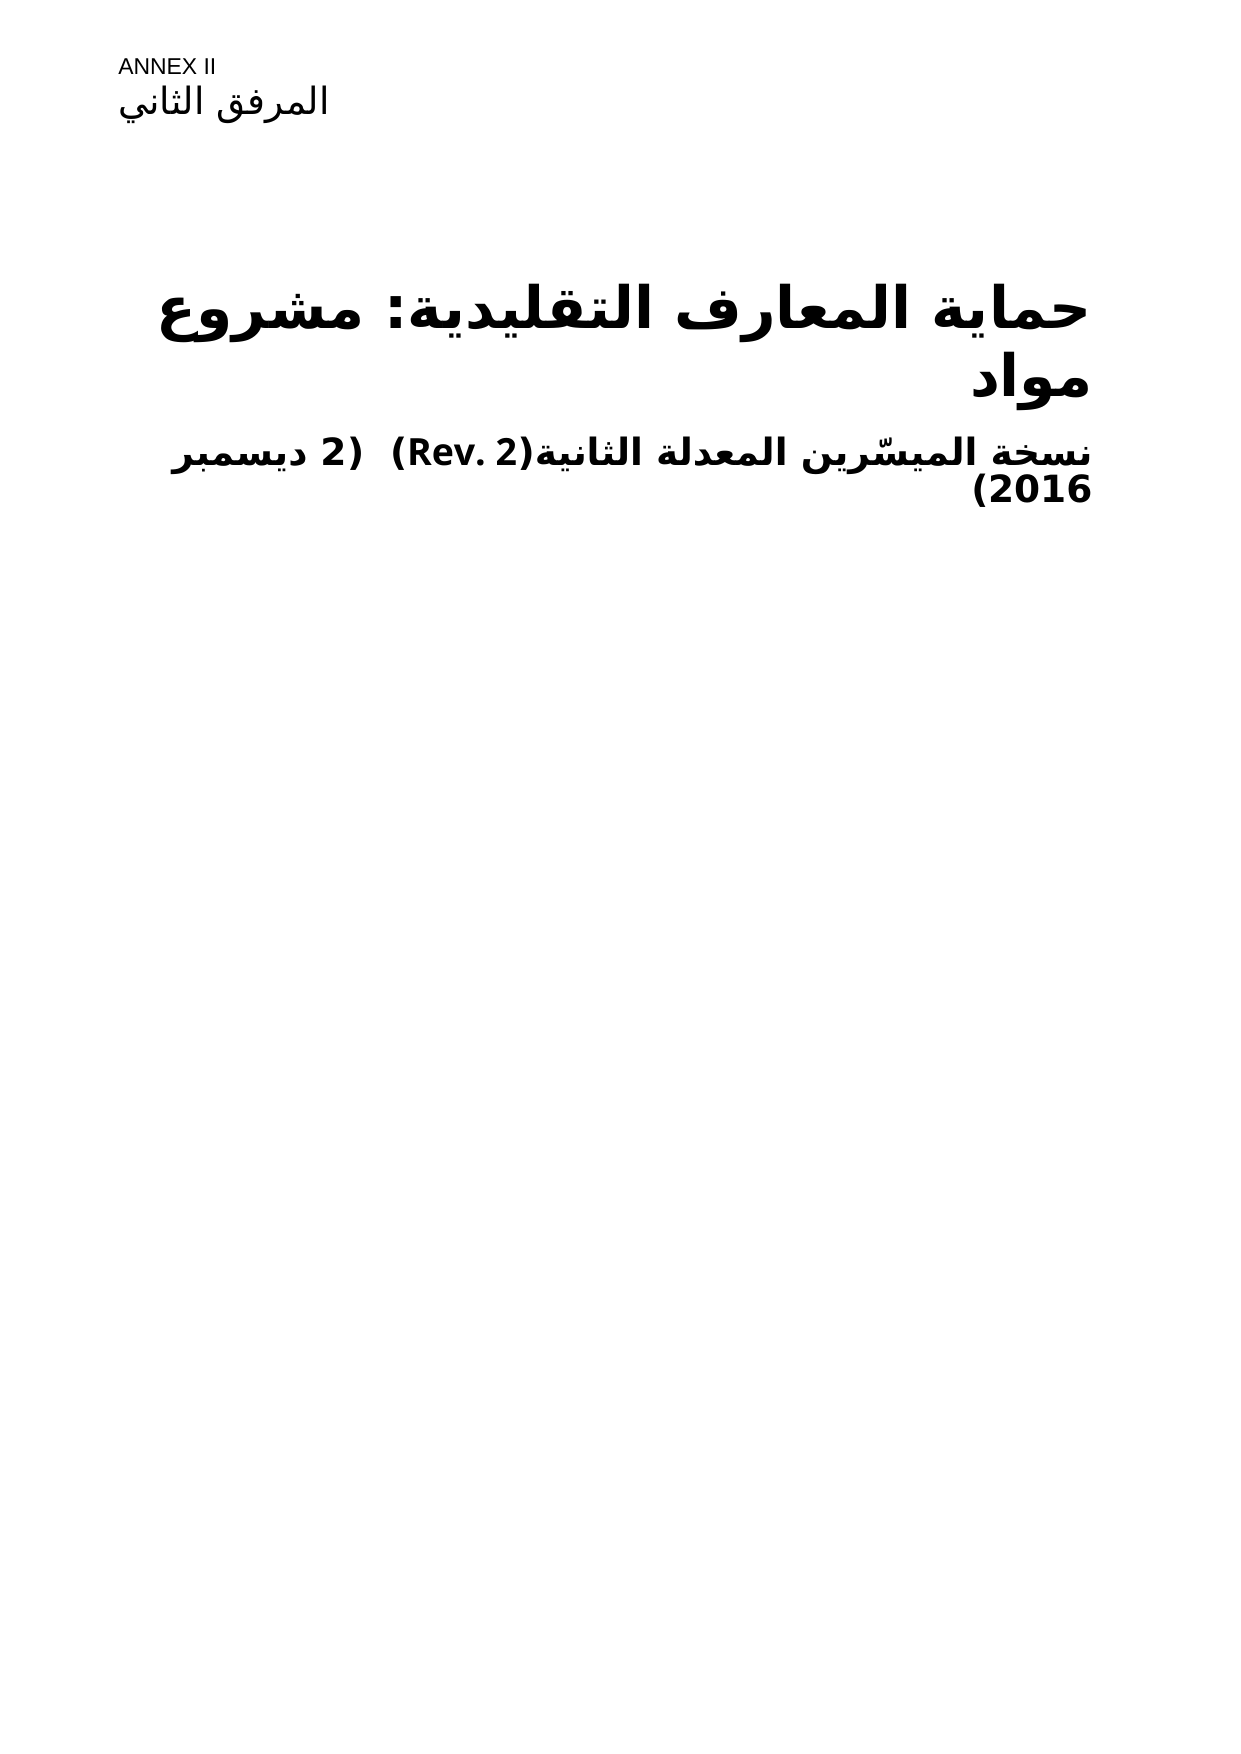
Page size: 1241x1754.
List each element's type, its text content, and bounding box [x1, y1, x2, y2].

text حماية المعارف التقليدية: مشروع مواد [118, 274, 1092, 410]
text نسخة الميسّرين المعدلة الثانية(Rev. 2) (2 ديسمبر 2016) [118, 435, 1092, 510]
